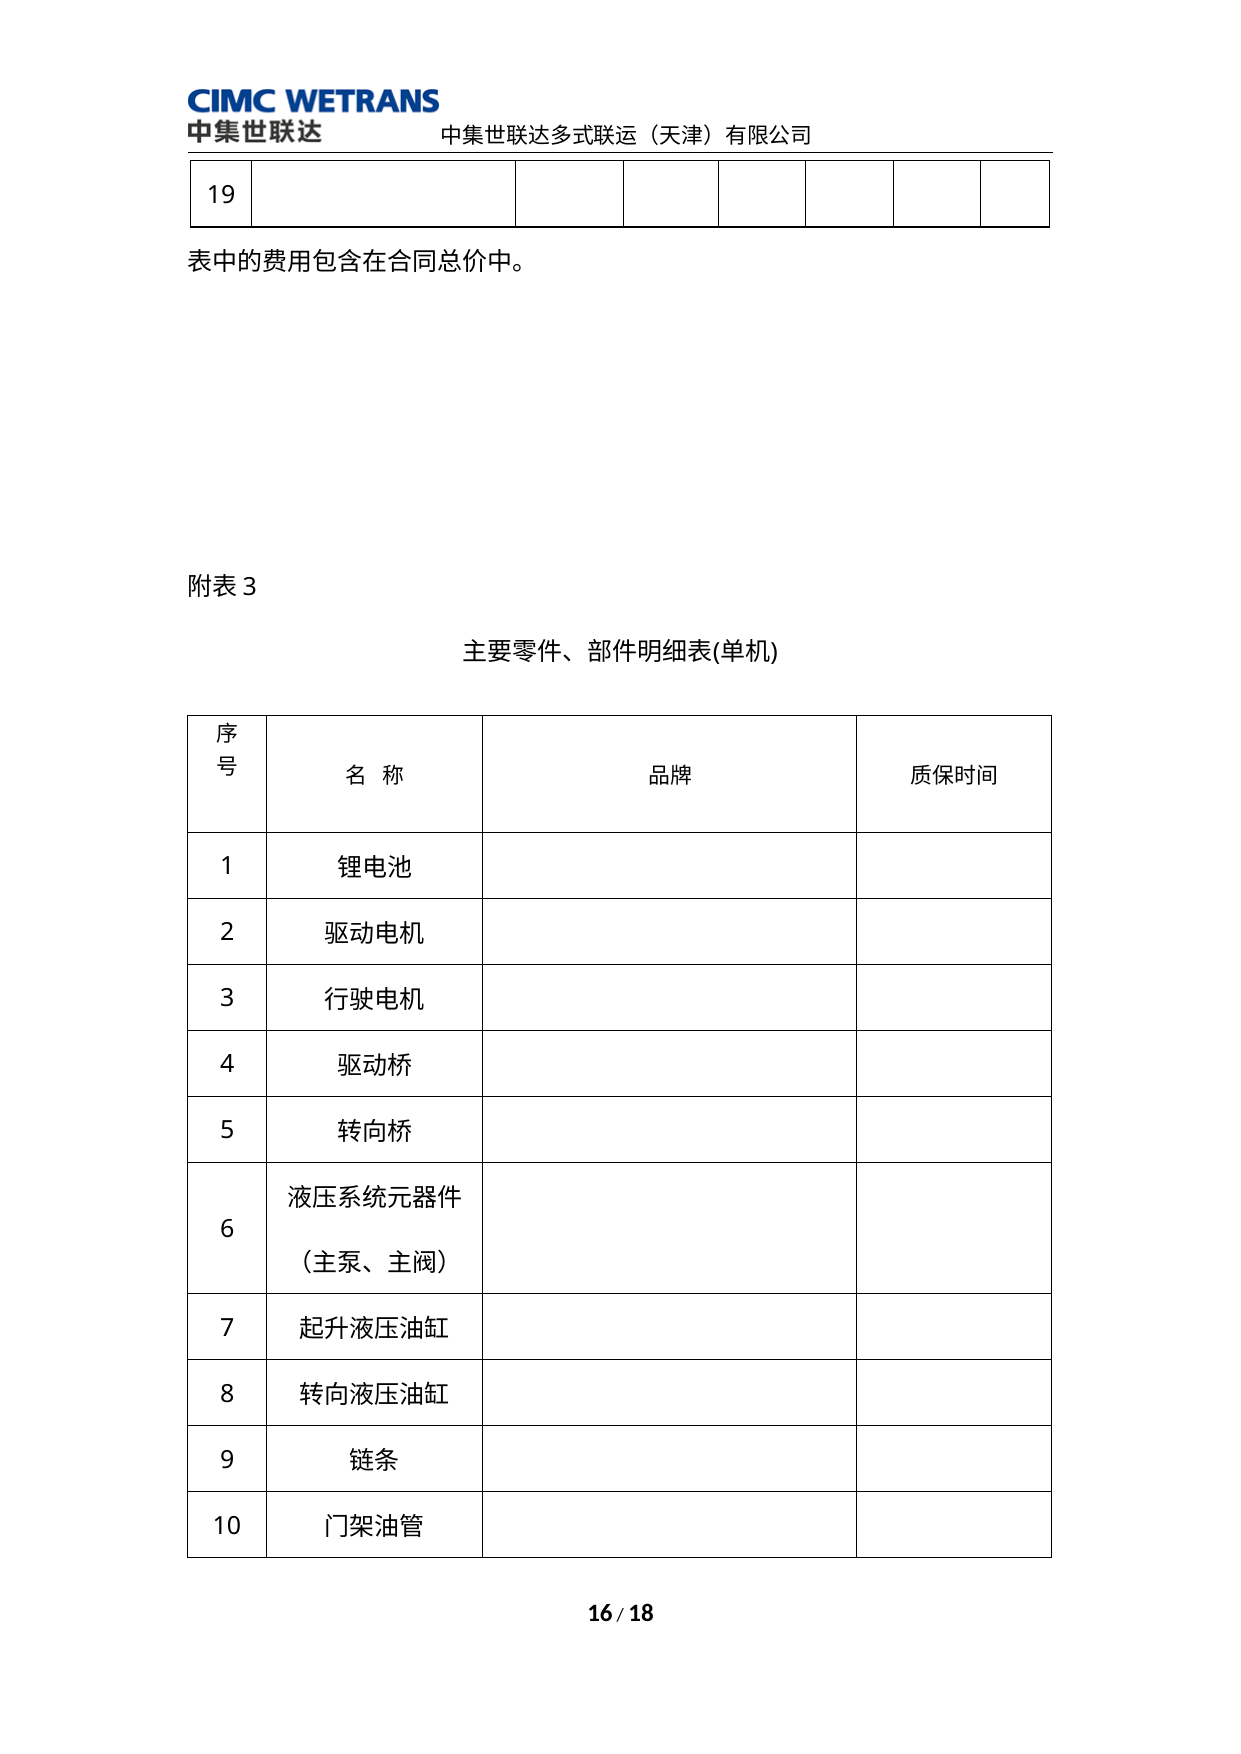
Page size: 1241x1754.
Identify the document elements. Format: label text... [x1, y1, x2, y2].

table_cell 液压系统元器件（主泵、主阀） [267, 1163, 482, 1293]
table_cell [806, 161, 893, 226]
table_cell [516, 161, 623, 226]
table_cell 转向桥 [267, 1097, 482, 1162]
table_cell [483, 1097, 856, 1162]
table_cell 起升液压油缸 [267, 1294, 482, 1359]
table_cell 2 [188, 899, 266, 964]
table_cell [857, 1097, 1051, 1162]
table_cell [624, 161, 718, 226]
table_header 序 号 [188, 716, 266, 832]
table_cell [483, 833, 856, 898]
table_cell 转向液压油缸 [267, 1360, 482, 1425]
table_cell 1 [188, 833, 266, 898]
table_cell [857, 1360, 1051, 1425]
table_cell 8 [188, 1360, 266, 1425]
table_cell [894, 161, 980, 226]
table_cell [483, 1426, 856, 1491]
picture [187, 88, 441, 144]
table_cell 9 [188, 1426, 266, 1491]
table_cell [483, 1031, 856, 1096]
table_cell [857, 1294, 1051, 1359]
table_cell 锂电池 [267, 833, 482, 898]
table_cell 行驶电机 [267, 965, 482, 1030]
table_cell 19 [191, 161, 251, 226]
table_cell 驱动桥 [267, 1031, 482, 1096]
table_cell [857, 833, 1051, 898]
table_cell [483, 1294, 856, 1359]
table_cell 3 [188, 965, 266, 1030]
table_cell 5 [188, 1097, 266, 1162]
table_cell 驱动电机 [267, 899, 482, 964]
table_cell 门架油管 [267, 1492, 482, 1557]
table_cell [483, 899, 856, 964]
table_cell [857, 1426, 1051, 1491]
table_cell [252, 161, 515, 226]
table_header 质保时间 [857, 716, 1051, 832]
text 表中的费用包含在合同总价中。 [187, 227, 1053, 292]
table_cell [857, 1492, 1051, 1557]
table_cell 链条 [267, 1426, 482, 1491]
table_cell [483, 965, 856, 1030]
table_cell [857, 965, 1051, 1030]
table_header 名 称 [267, 716, 482, 832]
table_cell 6 [188, 1163, 266, 1293]
table_header 品牌 [483, 716, 856, 832]
table_cell [483, 1360, 856, 1425]
table_cell [981, 161, 1049, 226]
table_cell [719, 161, 805, 226]
text 主要零件、部件明细表(单机) [187, 617, 1053, 682]
text 附表3 [187, 552, 1053, 617]
table_cell [857, 1163, 1051, 1293]
table_cell [483, 1163, 856, 1293]
table_cell [857, 1031, 1051, 1096]
table_cell [483, 1492, 856, 1557]
table_cell 10 [188, 1492, 266, 1557]
table_cell [857, 899, 1051, 964]
table_cell 4 [188, 1031, 266, 1096]
table_cell 7 [188, 1294, 266, 1359]
